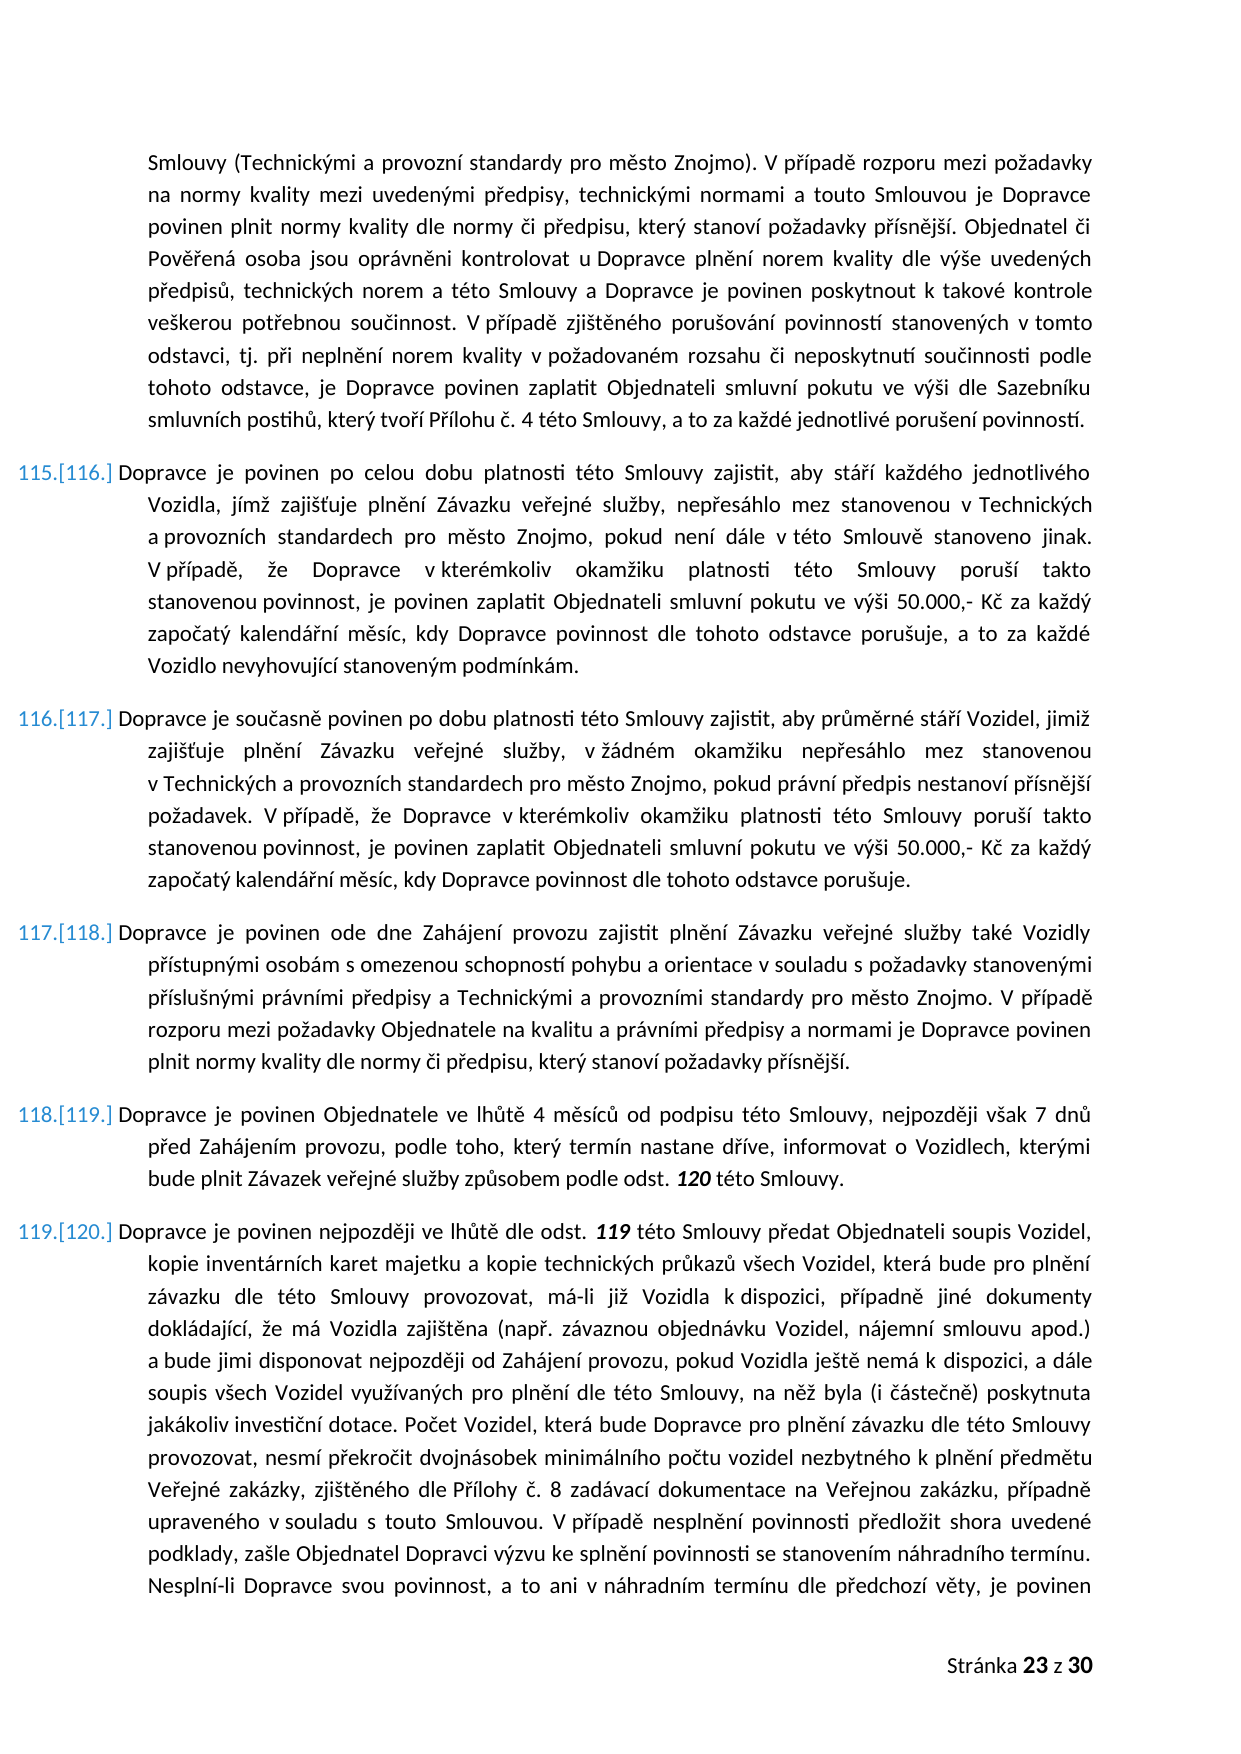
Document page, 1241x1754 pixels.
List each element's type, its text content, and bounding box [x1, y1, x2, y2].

text Dopravce je povinen po celou dobu platnosti této Smlouvy zajistit, aby stáří každého jednotlivého Vozidla, jímž zajišťuje plnění Závazku veřejné služby, nepřesáhlo mez stanovenou v Technických a provozních standardech pro město Znojmo, pokud není dále v této Smlouvě stanoveno jinak. V případě, že Dopravce v kterémkoliv okamžiku platnosti této Smlouvy poruší takto stanovenou povinnost, je povinen zaplatit Objednateli smluvní pokutu ve výši 50.000,- Kč za každý započatý kalendářní měsíc, kdy Dopravce povinnost dle tohoto odstavce porušuje, a to za každé Vozidlo nevyhovující stanoveným podmínkám. [118, 458, 1093, 679]
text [118, 148, 1093, 433]
text Dopravce je povinen Objednatele ve lhůtě 4 měsíců od podpisu této Smlouvy, nejpozději však 7 dnů před Zahájením provozu, podle toho, který termín nastane dříve, informovat o Vozidlech, kterými bude plnit Závazek veřejné služby způsobem podle odst. 120 této Smlouvy. [118, 1100, 1093, 1192]
text Dopravce je současně povinen po dobu platnosti této Smlouvy zajistit, aby průměrné stáří Vozidel, jimiž zajišťuje plnění Závazku veřejné služby, v žádném okamžiku nepřesáhlo mez stanovenou v Technických a provozních standardech pro město Znojmo, pokud právní předpis nestanoví přísnější požadavek. V případě, že Dopravce v kterémkoliv okamžiku platnosti této Smlouvy poruší takto stanovenou povinnost, je povinen zaplatit Objednateli smluvní pokutu ve výši 50.000,- Kč za každý započatý kalendářní měsíc, kdy Dopravce povinnost dle tohoto odstavce porušuje. [118, 704, 1093, 893]
text Dopravce je povinen ode dne Zahájení provozu zajistit plnění Závazku veřejné služby také Vozidly přístupnými osobám s omezenou schopností pohybu a orientace v souladu s požadavky stanovenými příslušnými právními předpisy a Technickými a provozními standardy pro město Znojmo. V případě rozporu mezi požadavky Objednatele na kvalitu a právními předpisy a normami je Dopravce povinen plnit normy kvality dle normy či předpisu, který stanoví požadavky přísnější. [118, 918, 1093, 1075]
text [118, 1217, 1093, 1599]
